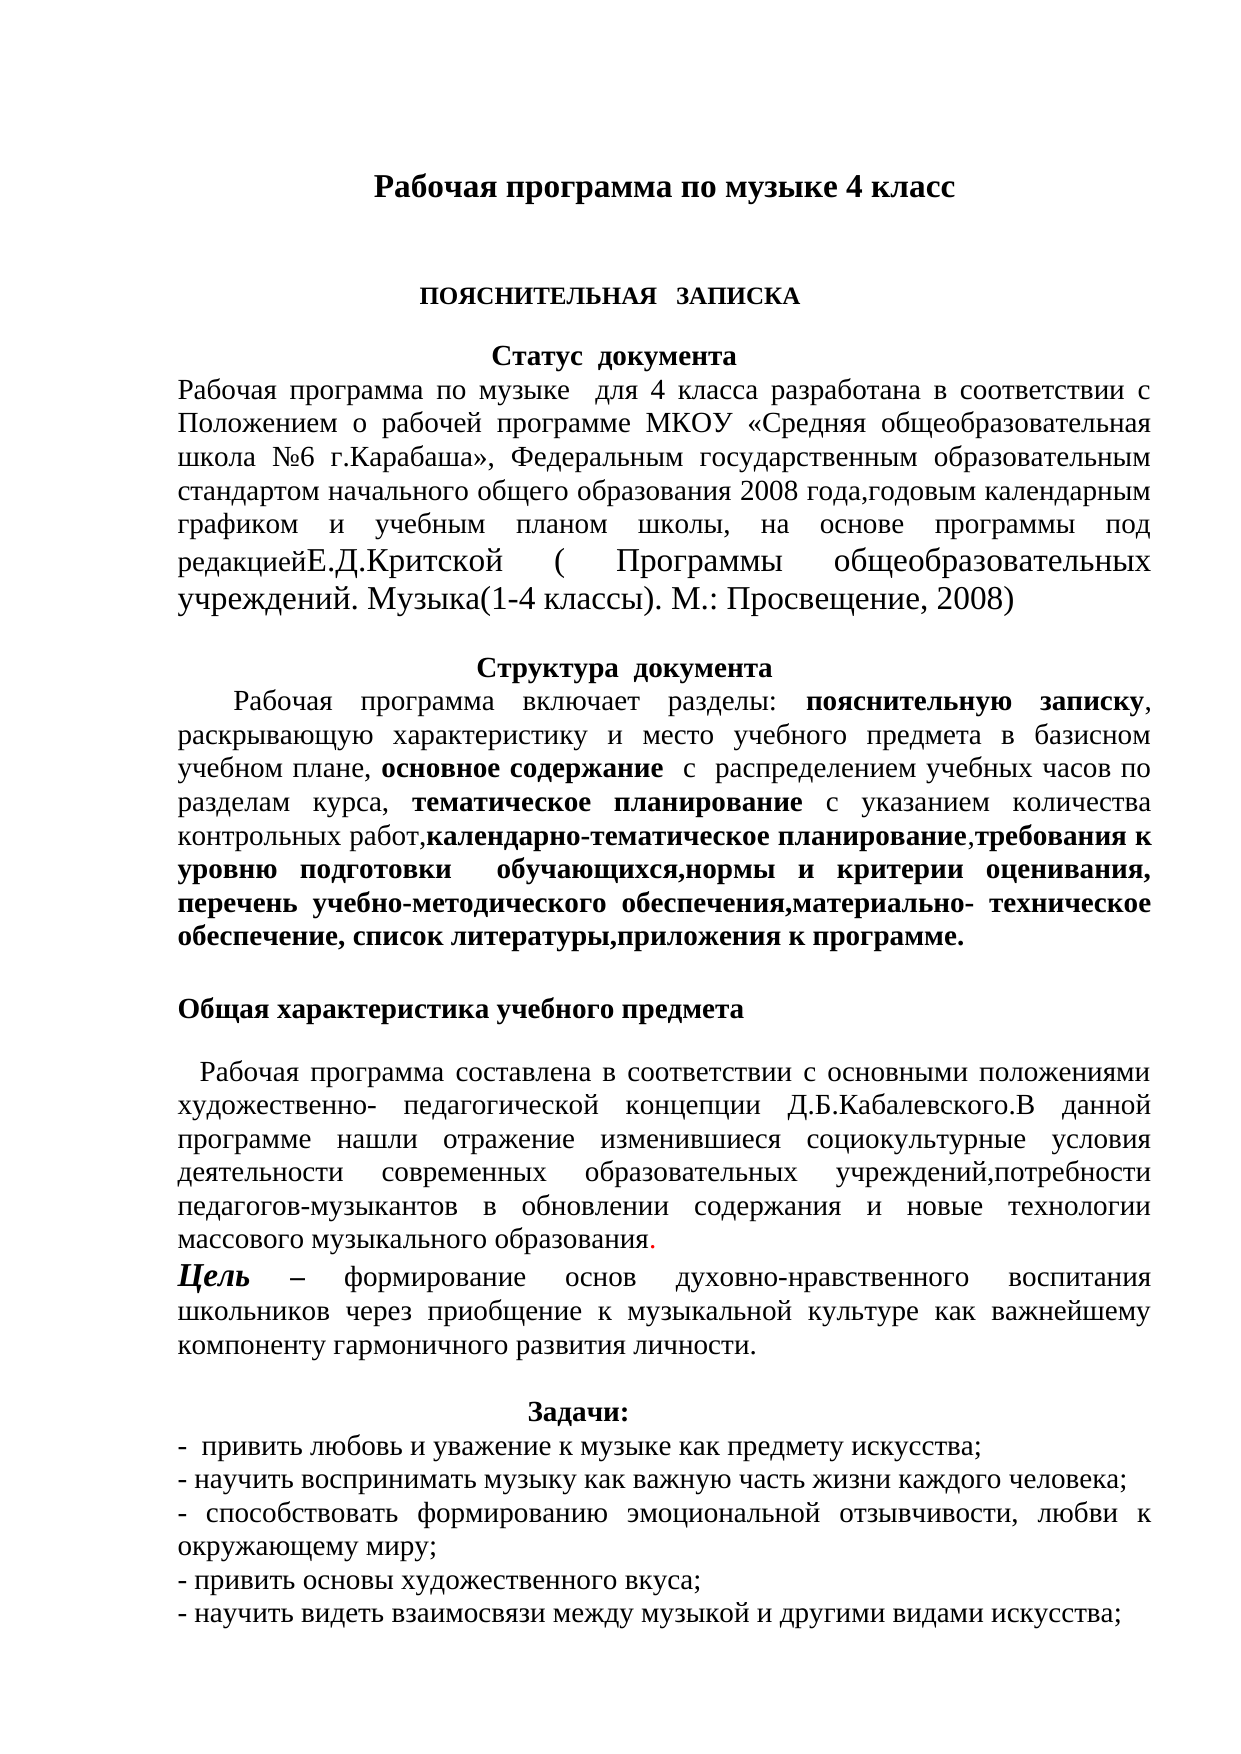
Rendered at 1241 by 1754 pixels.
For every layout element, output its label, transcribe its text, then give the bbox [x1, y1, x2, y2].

text Рабочая программа составлена в соответствии с основными положениями художественно- педагогической концепции Д.Б.Кабалевского.В данной программе нашли отражение изменившиеся социокультурные условия деятельности современных образовательных учреждений,потребности педагогов-музыкантов в обновлении содержания и новые технологии массового музыкального образования. [177, 1054, 1152, 1255]
text Рабочая программа включает разделы: пояснительную записку, раскрывающую характеристику и место учебного предмета в базисном учебном плане, основное содержание с распределением учебных часов по разделам курса, тематическое планирование с указанием количества контрольных работ,календарно-тематическое планирование,требования к уровню подготовки обучающихся,нормы и критерии оценивания, перечень учебно-методического обеспечения,материально- техническое обеспечение, список литературы,приложения к программе. [177, 683, 1152, 952]
text Структура документа [177, 650, 1152, 683]
text Задачи: [177, 1394, 1152, 1428]
text - привить любовь и уважение к музыке как предмету искусства; [177, 1428, 1152, 1461]
text ПОЯСНИТЕЛЬНАЯ ЗАПИСКА [177, 281, 1152, 310]
text Статус документа [177, 338, 1152, 372]
text Общая характеристика учебного предмета [177, 992, 1152, 1025]
text - научить воспринимать музыку как важную часть жизни каждого человека; [177, 1461, 1152, 1495]
text - научить видеть взаимосвязи между музыкой и другими видами искусства; [177, 1595, 1152, 1629]
text Рабочая программа по музыке 4 класс [177, 166, 1152, 204]
text Рабочая программа по музыке для 4 класса разработана в соответствии с Положением о рабочей программе МКОУ «Средняя общеобразовательная школа №6 г.Карабаша», Федеральным государственным образовательным стандартом начального общего образования 2008 года,годовым календарным графиком и учебным планом школы, на основе программы под редакциейЕ.Д.Критской ( Программы общеобразовательных учреждений. Музыка(1-4 классы). М.: Просвещение, 2008) [177, 372, 1152, 616]
text Цель – формирование основ духовно-нравственного воспитания школьников через приобщение к музыкальной культуре как важнейшему компоненту гармоничного развития личности. [177, 1255, 1152, 1361]
text - способствовать формированию эмоциональной отзывчивости, любви к окружающему миру; [177, 1495, 1152, 1562]
text - привить основы художественного вкуса; [177, 1562, 1152, 1595]
